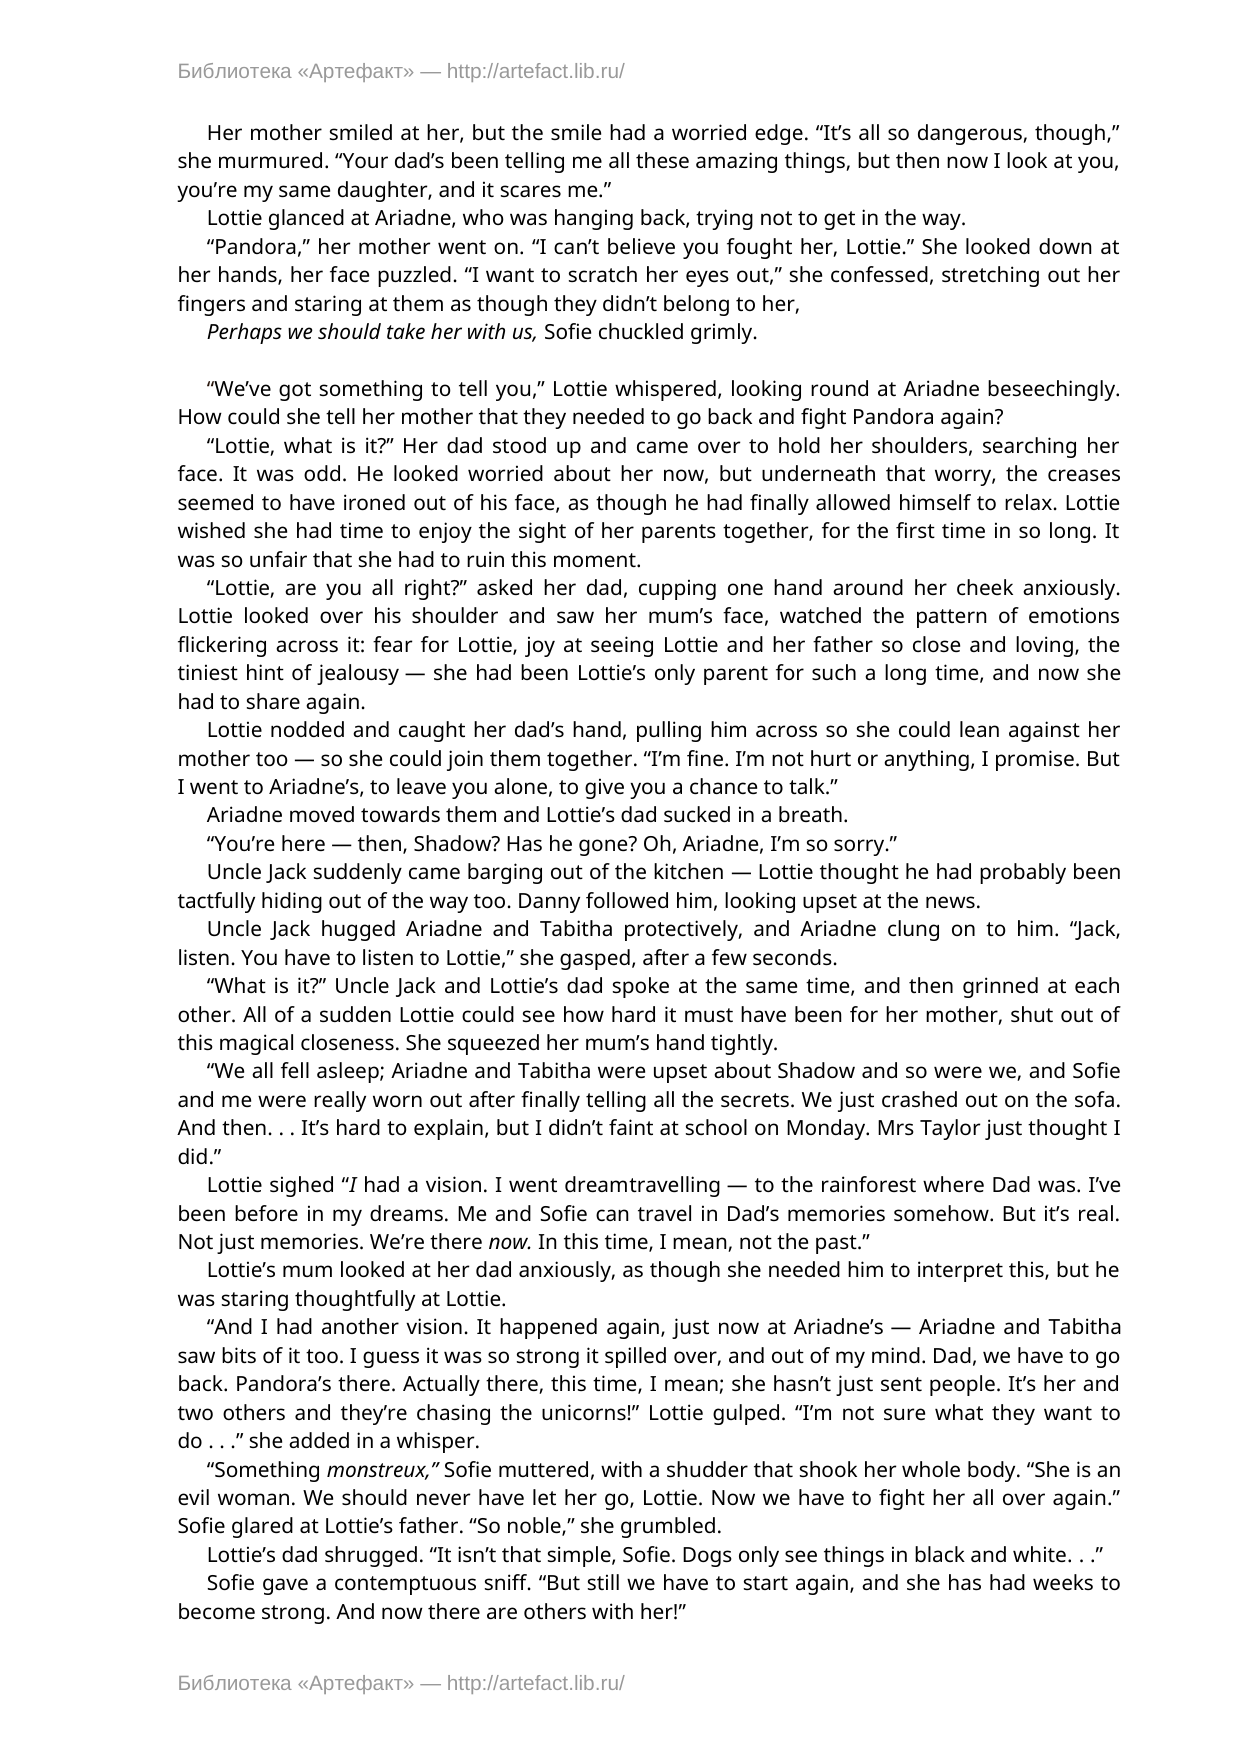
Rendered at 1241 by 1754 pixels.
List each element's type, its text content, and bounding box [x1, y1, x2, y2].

text Lottie nodded and caught her dad’s hand, pulling him across so she could lean against her mother too — so she could join them together. “I’m fine. I’m not hurt or anything, I promise. But I went to Ariadne’s, to leave you alone, to give you a chance to talk.” [177, 715, 1122, 801]
text Uncle Jack hugged Ariadne and Tabitha protectively, and Ariadne clung on to him. “Jack, listen. You have to listen to Lottie,” she gasped, after a few seconds. [177, 914, 1122, 971]
text Ariadne moved towards them and Lottie’s dad sucked in a breath. [177, 801, 1122, 829]
text Lottie sighed “I had a vision. I went dreamtravelling — to the rainforest where Dad was. I’ve been before in my dreams. Me and Sofie can travel in Dad’s memories somehow. But it’s real. Not just memories. We’re there now. In this time, I mean, not the past.” [177, 1170, 1122, 1256]
text “We all fell asleep; Ariadne and Tabitha were upset about Shadow and so were we, and Sofie and me were really worn out after finally telling all the secrets. We just crashed out on the sofa. And then. . . It’s hard to explain, but I didn’t faint at school on Monday. Mrs Taylor just thought I did.” [177, 1057, 1122, 1170]
text Her mother smiled at her, but the smile had a worried edge. “It’s all so dangerous, though,” she murmured. “Your dad’s been telling me all these amazing things, but then now I look at you, you’re my same daughter, and it scares me.” [177, 118, 1122, 203]
text Perhaps we should take her with us, Sofie chuckled grimly. [177, 317, 1122, 346]
text Lottie glanced at Ariadne, who was hanging back, trying not to get in the way. [177, 203, 1122, 232]
text “And I had another vision. It happened again, just now at Ariadne’s — Ariadne and Tabitha saw bits of it too. I guess it was so strong it spilled over, and out of my mind. Dad, we have to go back. Pandora’s there. Actually there, this time, I mean; she hasn’t just sent people. It’s her and two others and they’re chasing the unicorns!” Lottie gulped. “I’m not sure what they want to do . . .” she added in a whisper. [177, 1312, 1122, 1455]
text “We’ve got something to tell you,” Lottie whispered, looking round at Ariadne beseechingly. How could she tell her mother that they needed to go back and fight Pandora again? [177, 374, 1122, 431]
text “You’re here — then, Shadow? Has he gone? Oh, Ariadne, I’m so sorry.” [177, 829, 1122, 857]
text Lottie’s dad shrugged. “It isn’t that simple, Sofie. Dogs only see things in black and white. . .” [177, 1540, 1122, 1568]
text “Something monstreux,” Sofie muttered, with a shudder that shook her whole body. “She is an evil woman. We should never have let her go, Lottie. Now we have to fight her all over again.” Sofie glared at Lottie’s father. “So noble,” she grumbled. [177, 1455, 1122, 1540]
text Lottie’s mum looked at her dad anxiously, as though she needed him to interpret this, but he was staring thoughtfully at Lottie. [177, 1256, 1122, 1312]
text “Lottie, are you all right?” asked her dad, cupping one hand around her cheek anxiously. Lottie looked over his shoulder and saw her mum’s face, watched the pattern of emotions flickering across it: fear for Lottie, joy at seeing Lottie and her father so close and loving, the tiniest hint of jealousy — she had been Lottie’s only parent for such a long time, and now she had to share again. [177, 573, 1122, 715]
text “What is it?” Uncle Jack and Lottie’s dad spoke at the same time, and then grinned at each other. All of a sudden Lottie could see how hard it must have been for her mother, shut out of this magical closeness. She squeezed her mum’s hand tightly. [177, 971, 1122, 1057]
text Uncle Jack suddenly came barging out of the kitchen — Lottie thought he had probably been tactfully hiding out of the way too. Danny followed him, looking upset at the news. [177, 857, 1122, 914]
text “Pandora,” her mother went on. “I can’t believe you fought her, Lottie.” She looked down at her hands, her face puzzled. “I want to scratch her eyes out,” she confessed, stretching out her fingers and staring at them as though they didn’t belong to her, [177, 232, 1122, 317]
text “Lottie, what is it?” Her dad stood up and came over to hold her shoulders, searching her face. It was odd. He looked worried about her now, but underneath that worry, the creases seemed to have ironed out of his face, as though he had finally allowed himself to relax. Lottie wished she had time to enjoy the sight of her parents together, for the first time in so long. It was so unfair that she had to ruin this moment. [177, 431, 1122, 573]
text Sofie gave a contemptuous sniff. “But still we have to start again, and she has had weeks to become strong. And now there are others with her!” [177, 1568, 1122, 1625]
